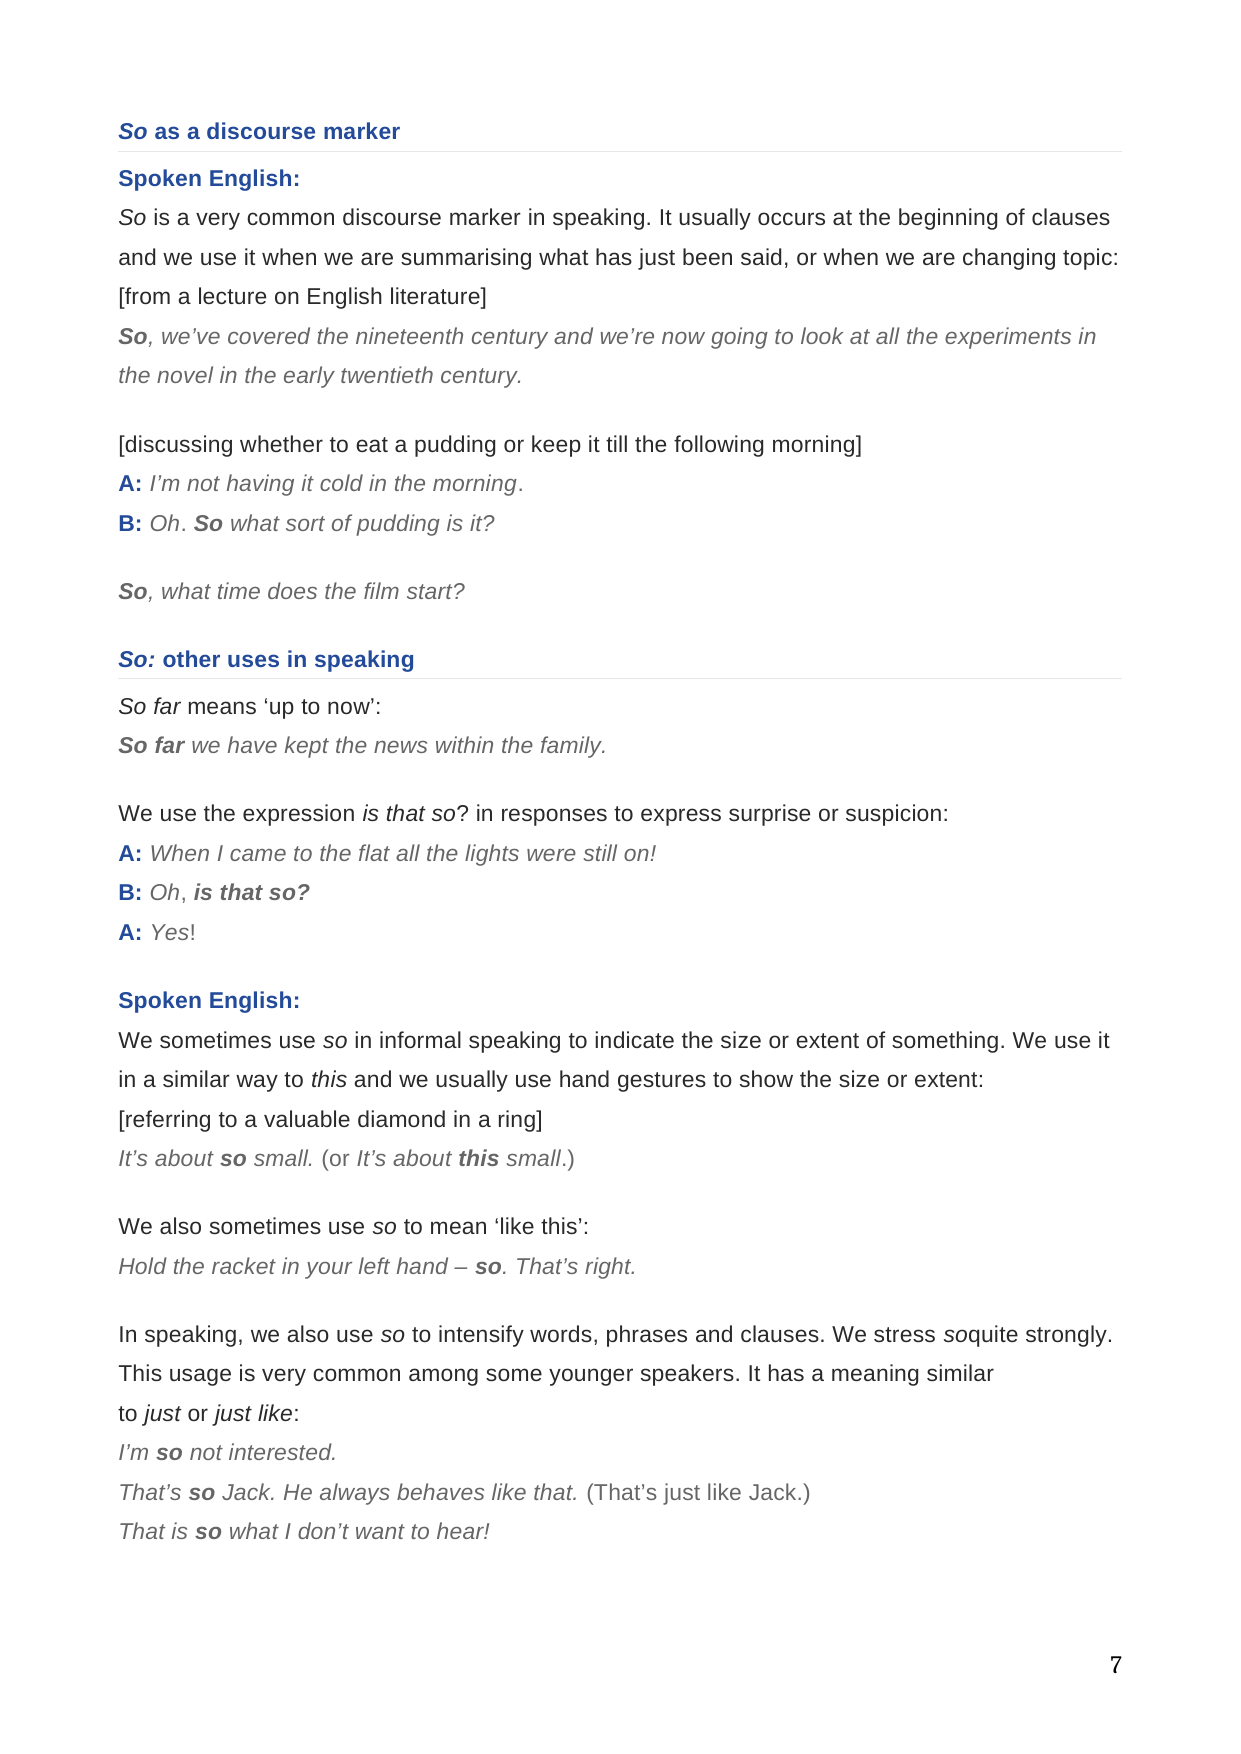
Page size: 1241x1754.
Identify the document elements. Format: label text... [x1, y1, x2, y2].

text I’m so not interested. [118, 1439, 1122, 1466]
text A: When I came to the flat all the lights were still on! [118, 840, 1122, 866]
text A: I’m not having it cold in the morning. [118, 470, 1122, 496]
text We sometimes use so in informal speaking to indicate the size or extent of something. We use it in a similar way to this and we usually use hand gestures to show the size or extent: [118, 1027, 1122, 1092]
text [discussing whether to eat a pudding or keep it till the following morning] [118, 431, 1122, 457]
text We also sometimes use so to mean ‘like this’: [118, 1213, 1122, 1239]
text It’s about so small. (or It’s about this small.) [118, 1145, 1122, 1171]
text B: Oh. So what sort of pudding is it? [118, 509, 1122, 536]
text So far means ‘up to now’: [118, 693, 1122, 719]
text So, we’ve covered the nineteenth century and we’re now going to look at all the experiments in the novel in the early twentieth century. [118, 323, 1122, 389]
text Spoken English: [118, 987, 1122, 1013]
text So: other uses in speaking [118, 646, 1122, 678]
text Spoken English: [118, 165, 1122, 191]
text So far we have kept the news within the family. [118, 732, 1122, 758]
text So is a very common discourse marker in speaking. It usually occurs at the beginning of clauses and we use it when we are summarising what has just been said, or when we are changing topic: [118, 204, 1122, 270]
text So, what time does the film start? [118, 578, 1122, 604]
text [from a lecture on English literature] [118, 283, 1122, 310]
text We use the expression is that so? in responses to express surprise or suspicion: [118, 800, 1122, 827]
text [referring to a valuable diamond in a ring] [118, 1106, 1122, 1132]
text That is so what I don’t want to hear! [118, 1518, 1122, 1545]
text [118, 118, 1122, 151]
text B: Oh, is that so? [118, 879, 1122, 906]
text Hold the racket in your left hand – so. That’s right. [118, 1253, 1122, 1279]
text A: Yes! [118, 919, 1122, 945]
text In speaking, we also use so to intensify words, phrases and clauses. We stress soquite strongly. This usage is very common among some younger speakers. It has a meaning similar to just or just like: [118, 1321, 1122, 1426]
text That’s so Jack. He always behaves like that. (That’s just like Jack.) [118, 1479, 1122, 1505]
